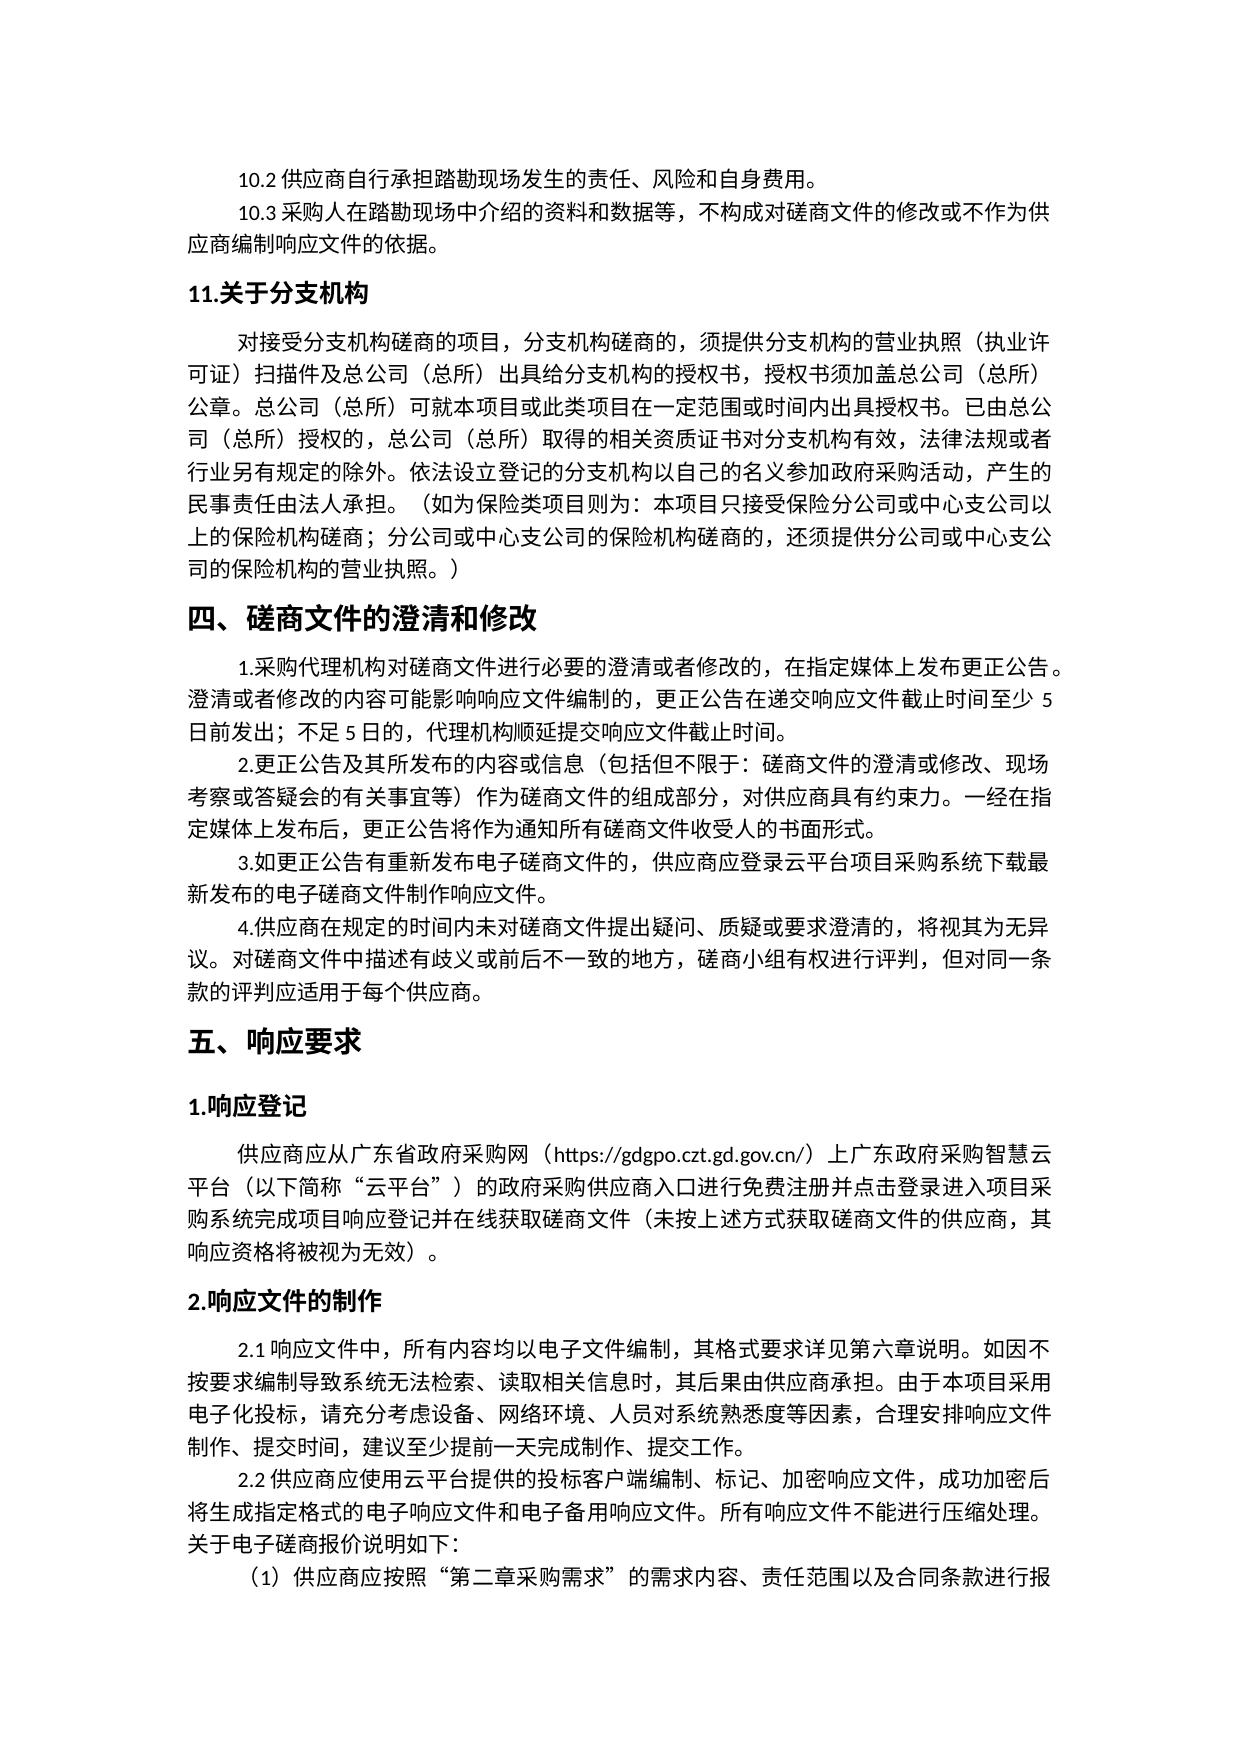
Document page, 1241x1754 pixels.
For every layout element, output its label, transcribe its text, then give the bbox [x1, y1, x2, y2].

text 对接受分支机构磋商的项目，分支机构磋商的，须提供分支机构的营业执照（执业许可证）扫描件及总公司（总所）出具给分支机构的授权书，授权书须加盖总公司（总所）公章。总公司（总所）可就本项目或此类项目在一定范围或时间内出具授权书。已由总公司（总所）授权的，总公司（总所）取得的相关资质证书对分支机构有效，法律法规或者行业另有规定的除外。依法设立登记的分支机构以自己的名义参加政府采购活动，产生的民事责任由法人承担。（如为保险类项目则为：本项目只接受保险分公司或中心支公司以上的保险机构磋商；分公司或中心支公司的保险机构磋商的，还须提供分公司或中心支公司的保险机构的营业执照。） [187, 324, 1053, 584]
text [187, 1559, 1053, 1592]
text 10.3采购人在踏勘现场中介绍的资料和数据等，不构成对磋商文件的修改或不作为供应商编制响应文件的依据。 [187, 194, 1053, 259]
text 四、磋商文件的澄清和修改 [187, 584, 1053, 649]
text 2.2供应商应使用云平台提供的投标客户端编制、标记、加密响应文件，成功加密后将生成指定格式的电子响应文件和电子备用响应文件。所有响应文件不能进行压缩处理。关于电子磋商报价说明如下： [187, 1462, 1053, 1559]
text 11.关于分支机构 [187, 259, 1053, 324]
text 2.更正公告及其所发布的内容或信息（包括但不限于：磋商文件的澄清或修改、现场考察或答疑会的有关事宜等）作为磋商文件的组成部分，对供应商具有约束力。一经在指定媒体上发布后，更正公告将作为通知所有磋商文件收受人的书面形式。 [187, 747, 1053, 844]
text 2.1响应文件中，所有内容均以电子文件编制，其格式要求详见第六章说明。如因不按要求编制导致系统无法检索、读取相关信息时，其后果由供应商承担。由于本项目采用电子化投标，请充分考虑设备、网络环境、人员对系统熟悉度等因素，合理安排响应文件制作、提交时间，建议至少提前一天完成制作、提交工作。 [187, 1332, 1053, 1462]
text 4.供应商在规定的时间内未对磋商文件提出疑问、质疑或要求澄清的，将视其为无异议。对磋商文件中描述有歧义或前后不一致的地方，磋商小组有权进行评判，但对同一条款的评判应适用于每个供应商。 [187, 909, 1053, 1007]
text 五、响应要求 [187, 1007, 1053, 1072]
text 2.响应文件的制作 [187, 1267, 1053, 1332]
text 1.响应登记 [187, 1072, 1053, 1137]
text 供应商应从广东省政府采购网（https://gdgpo.czt.gd.gov.cn/）上广东政府采购智慧云平台（以下简称“云平台”）的政府采购供应商入口进行免费注册并点击登录进入项目采购系统完成项目响应登记并在线获取磋商文件（未按上述方式获取磋商文件的供应商，其响应资格将被视为无效）。 [187, 1137, 1053, 1267]
text 10.2供应商自行承担踏勘现场发生的责任、风险和自身费用。 [187, 162, 1053, 194]
text 3.如更正公告有重新发布电子磋商文件的，供应商应登录云平台项目采购系统下载最新发布的电子磋商文件制作响应文件。 [187, 844, 1053, 909]
text 1.采购代理机构对磋商文件进行必要的澄清或者修改的，在指定媒体上发布更正公告。澄清或者修改的内容可能影响响应文件编制的，更正公告在递交响应文件截止时间至少5日前发出；不足5日的，代理机构顺延提交响应文件截止时间。 [187, 649, 1053, 747]
